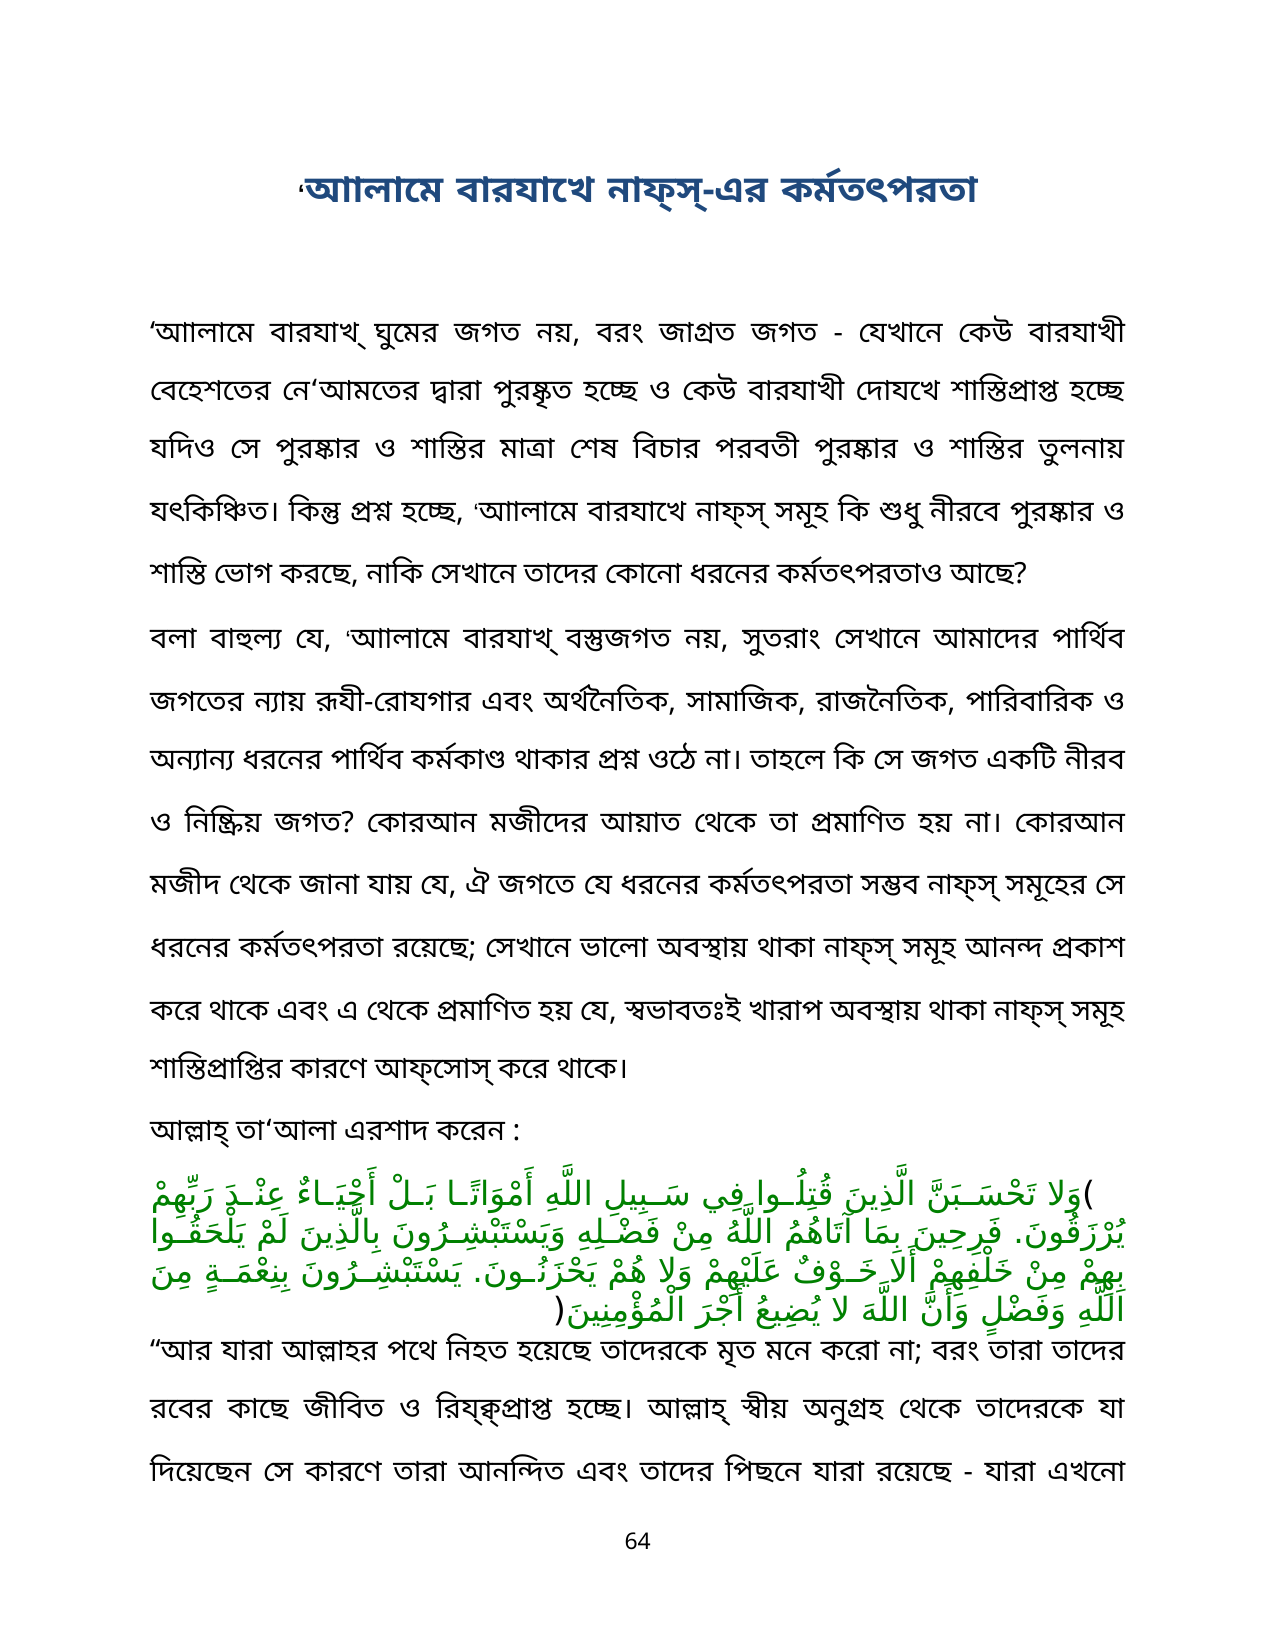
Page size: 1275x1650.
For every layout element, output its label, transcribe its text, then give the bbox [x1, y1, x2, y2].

subtitle ‘আালামে বারযাখে নাফ্স্-এর কর্মতৎপরতা [150, 162, 1125, 213]
text বলা বাহুল্য যে, ‘আালামে বারযাখ্ বস্তুজগত নয়, সুতরাং সেখানে আমাদের পার্থিব জগতের ন্যায় রূযী-রোযগার এবং অর্থনৈতিক, সামাজিক, রাজনৈতিক, পারিবারিক ও অন্যান্য ধরনের পার্থিব কর্মকাণ্ড থাকার প্রশ্ন ওঠে না। তাহলে কি সে জগত একটি নীরব ও নিষ্ক্রিয় জগত? কোরআন মজীদের আয়াত থেকে তা প্রমাণিত হয় না। কোরআন মজীদ থেকে জানা যায় যে, ঐ জগতে যে ধরনের কর্মতৎপরতা সম্ভব নাফ্স্ সমূহের সে ধরনের কর্মতৎপরতা রয়েছে; সেখানে ভালো অবস্থায় থাকা নাফ্স্ সমূহ আনন্দ প্রকাশ করে থাকে এবং এ থেকে প্রমাণিত হয় যে, স্বভাবতঃই খারাপ অবস্থায় থাকা নাফ্স্ সমূহ শাস্তিপ্রাপ্তির কারণে আফ্সোস্ করে থাকে। [150, 617, 1125, 1090]
text )وَلا تَحْسَبَنَّ الَّذِينَ قُتِلُوا فِي سَبِيلِ اللَّهِ أَمْوَاتًا بَلْ أَحْيَاءٌ عِنْدَ رَبِّهِمْ يُرْزَقُونَ. فَرِحِينَ بِمَا آتَاهُمُ اللَّهُ مِنْ فَضْلِهِ وَيَسْتَبْشِرُونَ بِالَّذِينَ لَمْ يَلْحَقُوا بِهِمْ مِنْ خَلْفِهِمْ أَلا خَوْفٌ عَلَيْهِمْ وَلا هُمْ يَحْزَنُونَ. يَسْتَبْشِرُونَ بِنِعْمَةٍ مِنَ اللَّهِ وَفَضْلٍ وَأَنَّ اللَّهَ لا يُضِيعُ أَجْرَ الْمُؤْمِنِينَ( [150, 1174, 1125, 1329]
text ‘আালামে বারযাখ্ ঘুমের জগত নয়, বরং জাগ্রত জগত - যেখানে কেউ বারযাখী বেহেশতের নে‘আমতের দ্বারা পুরষ্কৃত হচ্ছে ও কেউ বারযাখী দোযখে শাস্তিপ্রাপ্ত হচ্ছে যদিও সে পুরষ্কার ও শাস্তির মাত্রা শেষ বিচার পরবতী পুরষ্কার ও শাস্তির তুলনায় যৎকিঞ্চিত। কিন্তু প্রশ্ন হচ্ছে, ‘আালামে বারযাখে নাফ্স্ সমূহ কি শুধু নীরবে পুরষ্কার ও শাস্তি ভোগ করছে, নাকি সেখানে তাদের কোনো ধরনের কর্মতৎপরতাও আছে? [150, 311, 1125, 596]
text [150, 1329, 1125, 1493]
text আল্লাহ্ তা‘আলা এরশাদ করেন : [150, 1109, 1125, 1152]
